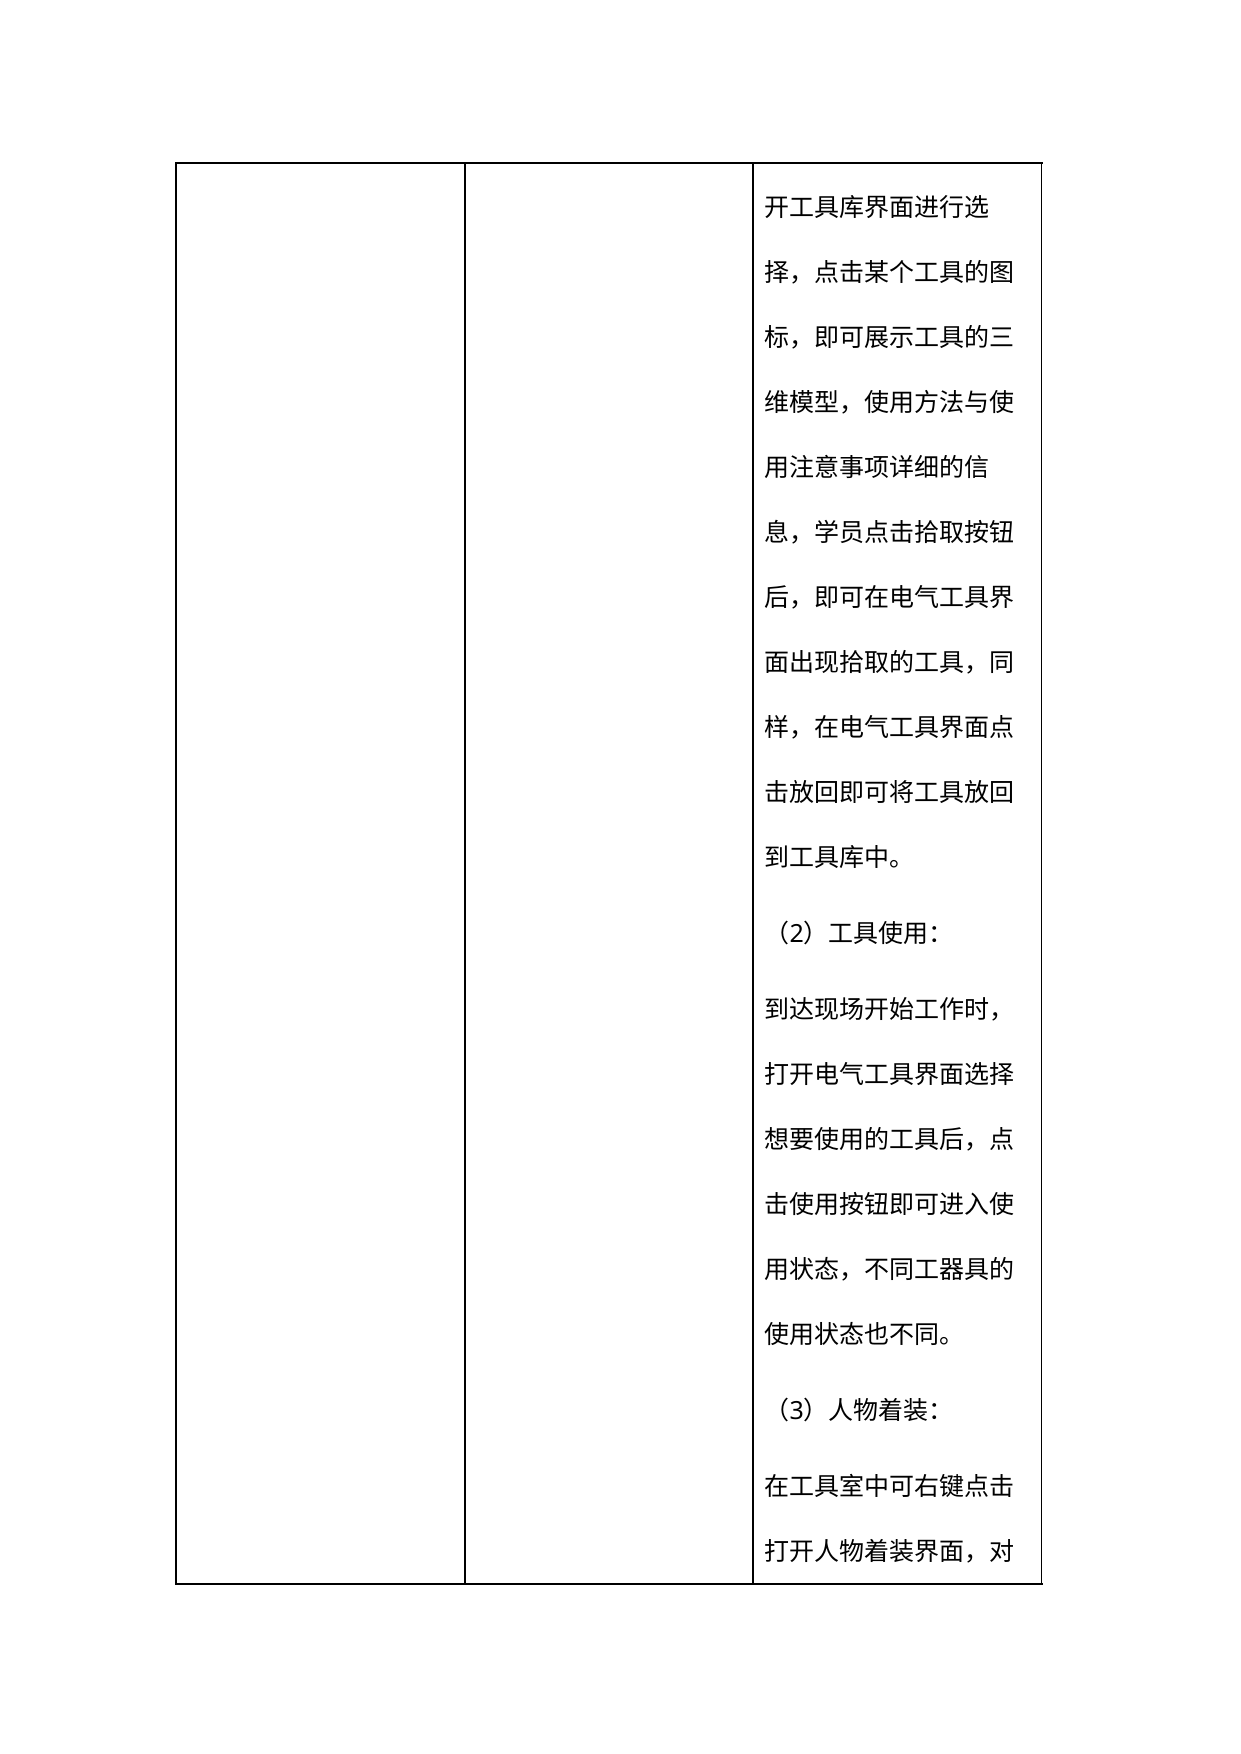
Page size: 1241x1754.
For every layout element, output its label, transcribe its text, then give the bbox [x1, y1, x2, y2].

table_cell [754, 164, 1041, 1583]
table_cell 1 [177, 164, 464, 1583]
table_cell [466, 164, 752, 1583]
